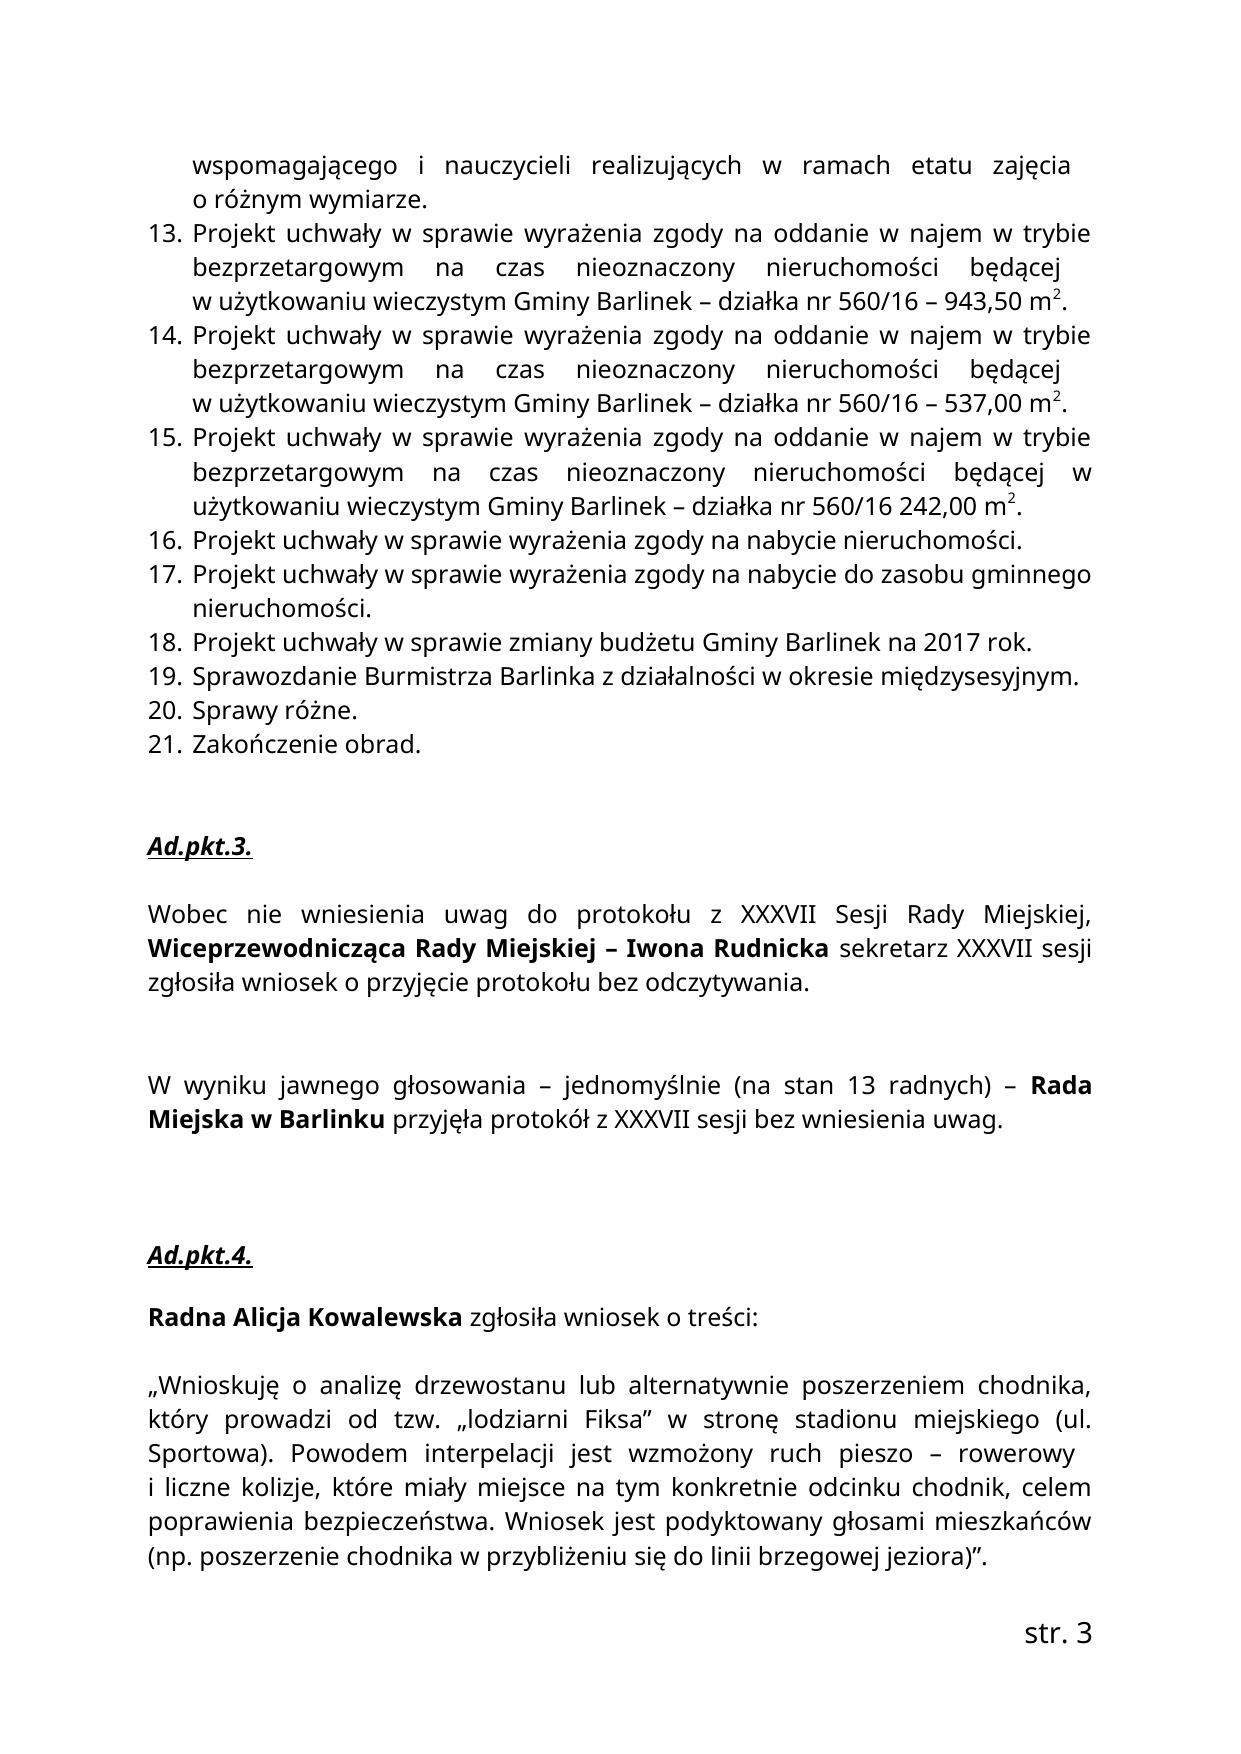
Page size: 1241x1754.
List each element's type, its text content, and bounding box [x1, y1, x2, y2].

list Projekt uchwały w sprawie zmiany budżetu Gminy Barlinek na 2017 rok. [148, 624, 1093, 658]
text Ad.pkt.3. [148, 829, 1093, 863]
list Projekt uchwały w sprawie wyrażenia zgody na oddanie w najem w trybie bezprzetargowym na czas nieoznaczony nieruchomości będącej w użytkowaniu wieczystym Gminy Barlinek – działka nr 560/16 – 537,00 m2. [148, 318, 1093, 420]
list Projekt uchwały w sprawie wyrażenia zgody na oddanie w najem w trybie bezprzetargowym na czas nieoznaczony nieruchomości będącej w użytkowaniu wieczystym Gminy Barlinek – działka nr 560/16 – 943,50 m2. [148, 216, 1093, 318]
text Wobec nie wniesienia uwag do protokołu z XXXVII Sesji Rady Miejskiej, Wiceprzewodnicząca Rady Miejskiej – Iwona Rudnicka sekretarz XXXVII sesji zgłosiła wniosek o przyjęcie protokołu bez odczytywania. [148, 897, 1093, 999]
text W wyniku jawnego głosowania – jednomyślnie (na stan 13 radnych) – Rada Miejska w Barlinku przyjęła protokół z XXXVII sesji bez wniesienia uwag. [148, 1067, 1093, 1135]
text Radna Alicja Kowalewska zgłosiła wniosek o treści: [148, 1300, 1093, 1334]
list Sprawozdanie Burmistrza Barlinka z działalności w okresie międzysesyjnym. [148, 658, 1093, 693]
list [148, 148, 1093, 216]
text „Wnioskuję o analizę drzewostanu lub alternatywnie poszerzeniem chodnika, który prowadzi od tzw. „lodziarni Fiksa” w stronę stadionu miejskiego (ul. Sportowa). Powodem interpelacji jest wzmożony ruch pieszo – rowerowy i liczne kolizje, które miały miejsce na tym konkretnie odcinku chodnik, celem poprawienia bezpieczeństwa. Wniosek jest podyktowany głosami mieszkańców (np. poszerzenie chodnika w przybliżeniu się do linii brzegowej jeziora)”. [148, 1368, 1093, 1572]
list Projekt uchwały w sprawie wyrażenia zgody na nabycie nieruchomości. [148, 522, 1093, 556]
text Ad.pkt.4. [148, 1238, 1093, 1272]
list Sprawy różne. [148, 693, 1093, 727]
list Projekt uchwały w sprawie wyrażenia zgody na oddanie w najem w trybie bezprzetargowym na czas nieoznaczony nieruchomości będącej w użytkowaniu wieczystym Gminy Barlinek – działka nr 560/16 242,00 m2. [148, 420, 1093, 522]
list Zakończenie obrad. [148, 727, 1093, 761]
list Projekt uchwały w sprawie wyrażenia zgody na nabycie do zasobu gminnego nieruchomości. [148, 556, 1093, 624]
